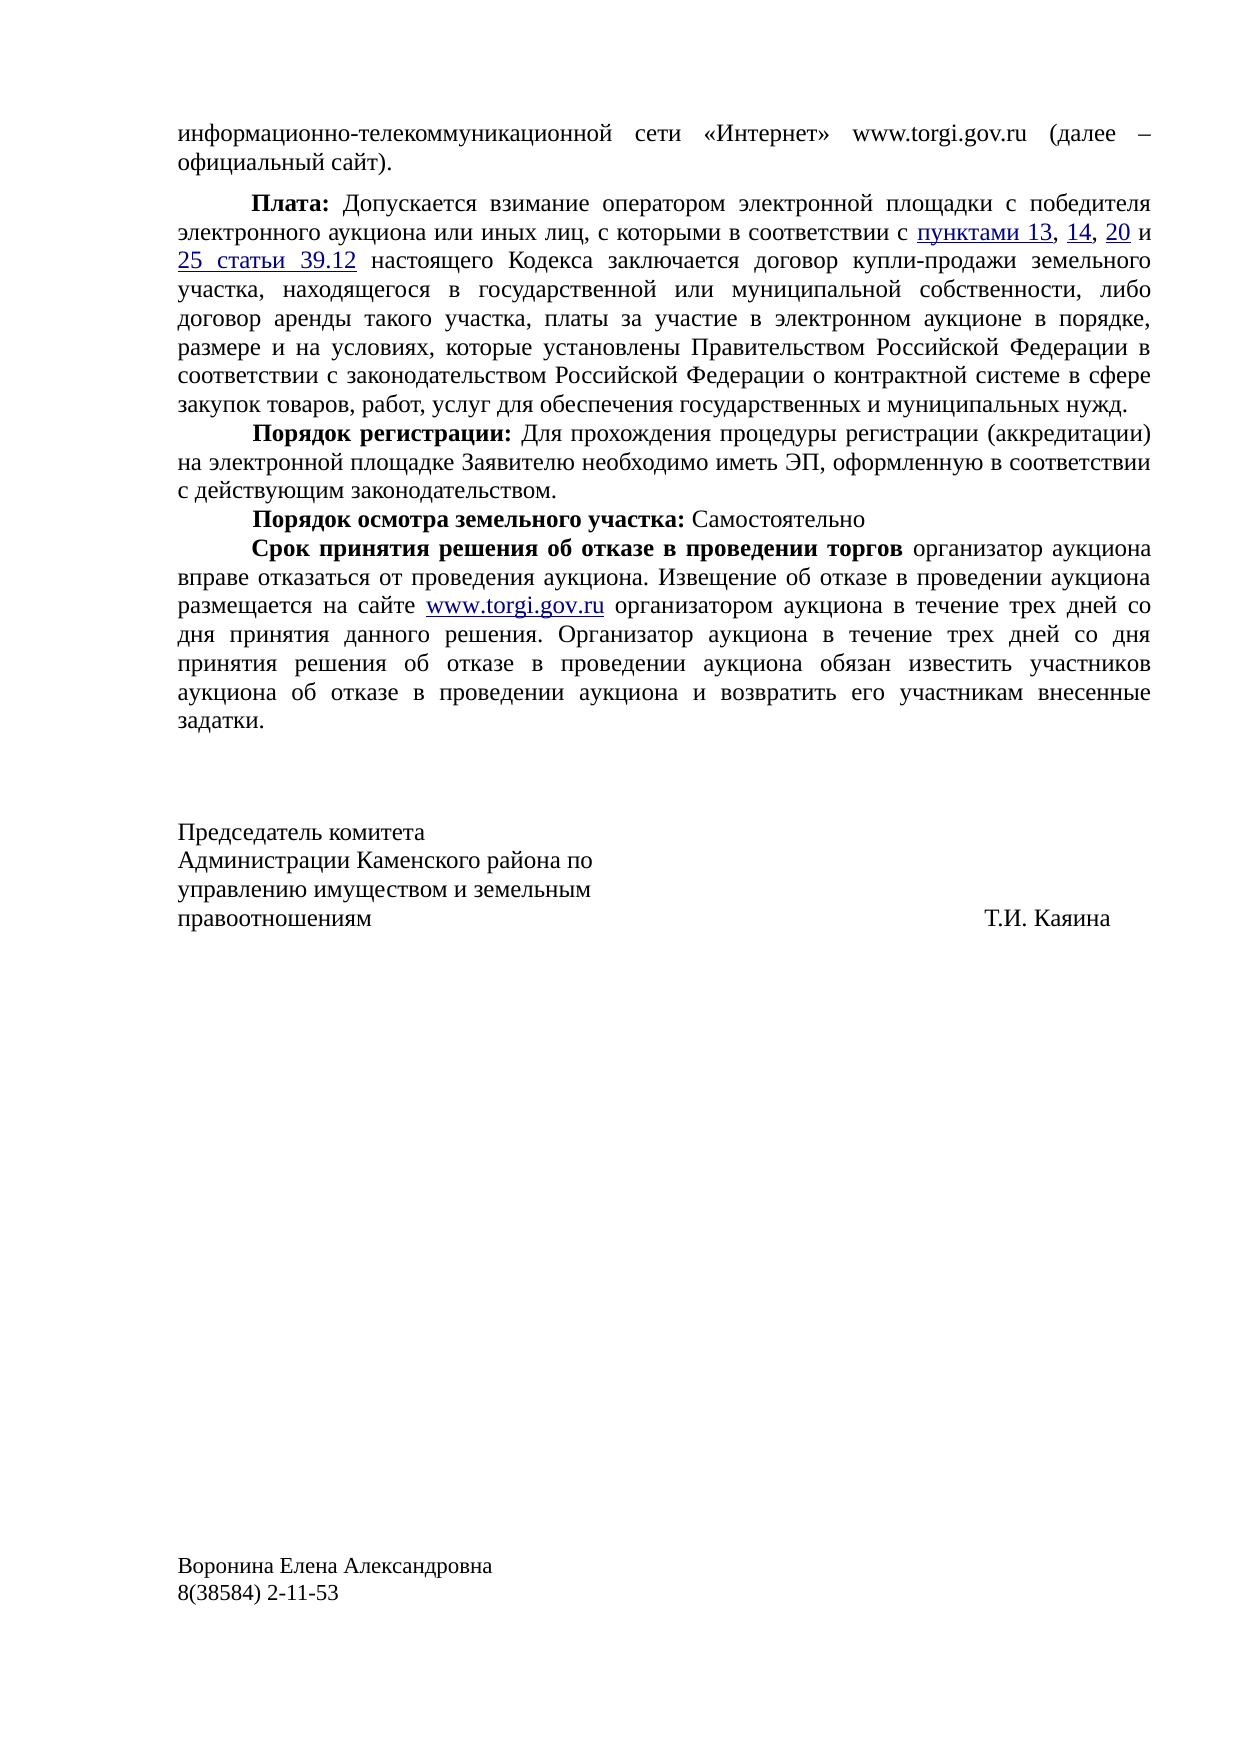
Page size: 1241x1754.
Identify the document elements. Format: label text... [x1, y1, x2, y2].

text Порядок регистрации: Для прохождения процедуры регистрации (аккредитации) на электронной площадке Заявителю необходимо иметь ЭП, оформленную в соответствии с действующим законодательством. [177, 418, 1152, 504]
text Администрации Каменского района по [177, 846, 1152, 874]
text Председатель комитета [177, 817, 1152, 846]
text Плата: Допускается взимание оператором электронной площадки с победителя электронного аукциона или иных лиц, с которыми в соответствии с пунктами 13, 14, 20 и 25 статьи 39.12 настоящего Кодекса заключается договор купли-продажи земельного участка, находящегося в государственной или муниципальной собственности, либо договор аренды такого участка, платы за участие в электронном аукционе в порядке, размере и на условиях, которые установлены Правительством Российской Федерации в соответствии с законодательством Российской Федерации о контрактной системе в сфере закупок товаров, работ, услуг для обеспечения государственных и муниципальных нужд. [177, 188, 1152, 418]
text Порядок осмотра земельного участка: Самостоятельно [177, 504, 1152, 533]
text правоотношениям Т.И. Каяина [177, 903, 1152, 932]
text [177, 118, 1152, 176]
text управлению имуществом и земельным [177, 874, 1152, 903]
text 8(38584) 2-11-53 [177, 1579, 1152, 1605]
text Воронина Елена Александровна [177, 1552, 1152, 1579]
text Срок принятия решения об отказе в проведении торгов организатор аукциона вправе отказаться от проведения аукциона. Извещение об отказе в проведении аукциона размещается на сайте www.torgi.gov.ru организатором аукциона в течение трех дней со дня принятия данного решения. Организатор аукциона в течение трех дней со дня принятия решения об отказе в проведении аукциона обязан известить участников аукциона об отказе в проведении аукциона и возвратить его участникам внесенные задатки. [177, 533, 1152, 734]
